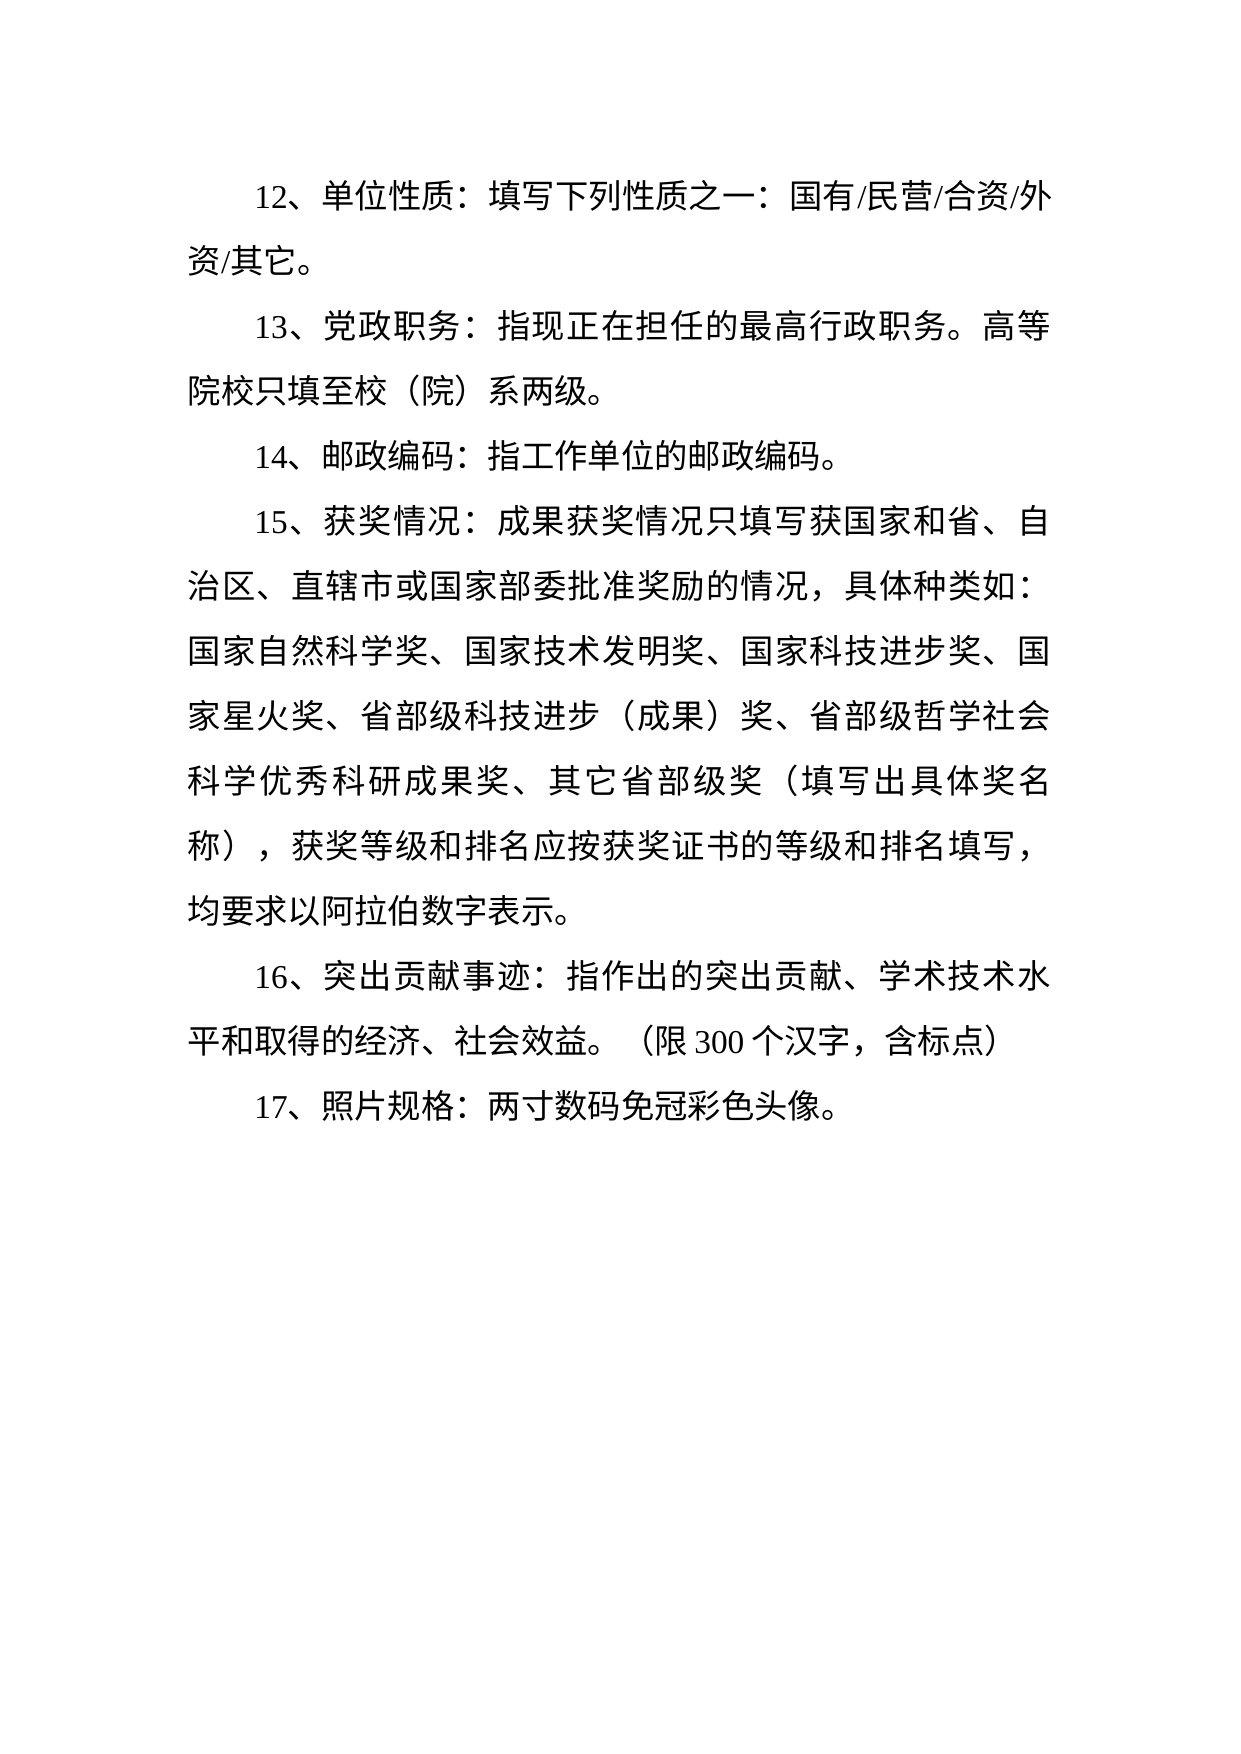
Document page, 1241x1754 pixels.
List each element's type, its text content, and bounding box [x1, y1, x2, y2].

text 14、邮政编码：指工作单位的邮政编码。 [187, 422, 1053, 487]
text 17、照片规格：两寸数码免冠彩色头像。 [187, 1072, 1053, 1137]
text 13、党政职务：指现正在担任的最高行政职务。高等院校只填至校（院）系两级。 [187, 292, 1053, 422]
text 12、单位性质：填写下列性质之一：国有/民营/合资/外资/其它。 [187, 162, 1053, 292]
text 15、获奖情况：成果获奖情况只填写获国家和省、自治区、直辖市或国家部委批准奖励的情况，具体种类如：国家自然科学奖、国家技术发明奖、国家科技进步奖、国家星火奖、省部级科技进步（成果）奖、省部级哲学社会科学优秀科研成果奖、其它省部级奖（填写出具体奖名称），获奖等级和排名应按获奖证书的等级和排名填写，均要求以阿拉伯数字表示。 [187, 487, 1053, 942]
text 16、突出贡献事迹：指作出的突出贡献、学术技术水平和取得的经济、社会效益。（限300个汉字，含标点） [187, 942, 1053, 1072]
